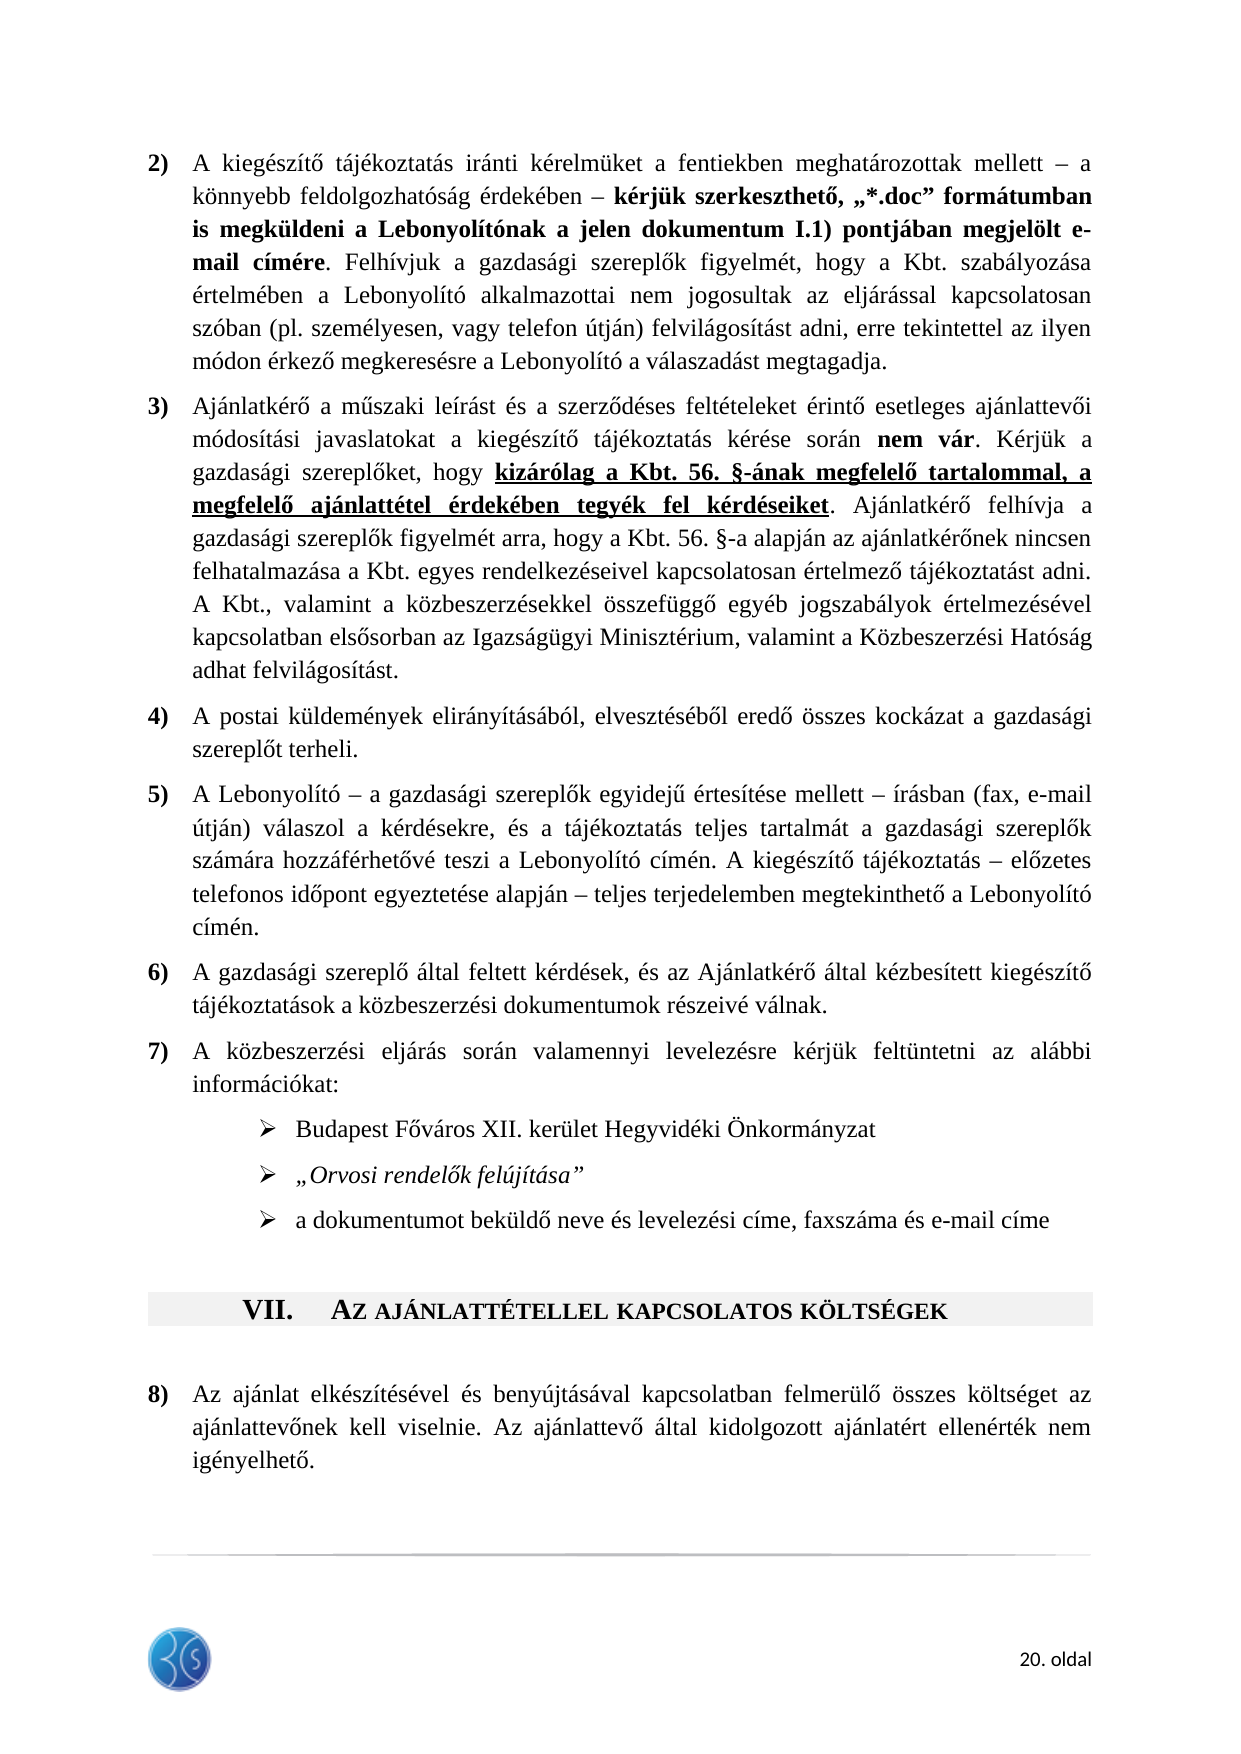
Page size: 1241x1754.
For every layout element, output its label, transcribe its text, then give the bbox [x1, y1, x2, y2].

picture [147, 1548, 1093, 1561]
list Budapest Főváros XII. kerület Hegyvidéki Önkormányzat [258, 1114, 1092, 1143]
list A postai küldemények elirányításából, elvesztéséből eredő összes kockázat a gazdasági szereplőt terheli. [148, 701, 1092, 763]
list Az ajánlattétellel kapcsolatos költségek [148, 1292, 1093, 1326]
list „Orvosi rendelők felújítása” [258, 1160, 1092, 1188]
list A kiegészítő tájékoztatás iránti kérelmüket a fentiekben meghatározottak mellett – a könnyebb feldolgozhatóság érdekében – kérjük szerkeszthető, „*.doc” formátumban is megküldeni a Lebonyolítónak a jelen dokumentum I.1) pontjában megjelölt e-mail címére. Felhívjuk a gazdasági szereplők figyelmét, hogy a Kbt. szabályozása értelmében a Lebonyolító alkalmazottai nem jogosultak az eljárással kapcsolatosan szóban (pl. személyesen, vagy telefon útján) felvilágosítást adni, erre tekintettel az ilyen módon érkező megkeresésre a Lebonyolító a válaszadást megtagadja. [148, 148, 1092, 374]
list A Lebonyolító – a gazdasági szereplők egyidejű értesítése mellett – írásban (fax, e-mail útján) válaszol a kérdésekre, és a tájékoztatás teljes tartalmát a gazdasági szereplők számára hozzáférhetővé teszi a Lebonyolító címén. A kiegészítő tájékoztatás – előzetes telefonos időpont egyeztetése alapján – teljes terjedelemben megtekinthető a Lebonyolító címén. [148, 779, 1092, 940]
picture [147, 1627, 212, 1692]
list A közbeszerzési eljárás során valamennyi levelezésre kérjük feltüntetni az alábbi információkat: [148, 1036, 1092, 1097]
list a dokumentumot beküldő neve és levelezési címe, faxszáma és e-mail címe [258, 1205, 1092, 1234]
list A gazdasági szereplő által feltett kérdések, és az Ajánlatkérő által kézbesített kiegészítő tájékoztatások a közbeszerzési dokumentumok részeivé válnak. [148, 957, 1092, 1019]
list Ajánlatkérő a műszaki leírást és a szerződéses feltételeket érintő esetleges ajánlattevői módosítási javaslatokat a kiegészítő tájékoztatás kérése során nem vár. Kérjük a gazdasági szereplőket, hogy kizárólag a Kbt. 56. §-ának megfelelő tartalommal, a megfelelő ajánlattétel érdekében tegyék fel kérdéseiket. Ajánlatkérő felhívja a gazdasági szereplők figyelmét arra, hogy a Kbt. 56. §-a alapján az ajánlatkérőnek nincsen felhatalmazása a Kbt. egyes rendelkezéseivel kapcsolatosan értelmező tájékoztatást adni. A Kbt., valamint a közbeszerzésekkel összefüggő egyéb jogszabályok értelmezésével kapcsolatban elsősorban az Igazságügyi Minisztérium, valamint a Közbeszerzési Hatóság adhat felvilágosítást. [148, 391, 1092, 684]
list Az ajánlat elkészítésével és benyújtásával kapcsolatban felmerülő összes költséget az ajánlattevőnek kell viselnie. Az ajánlattevő által kidolgozott ajánlatért ellenérték nem igényelhető. [148, 1379, 1092, 1474]
